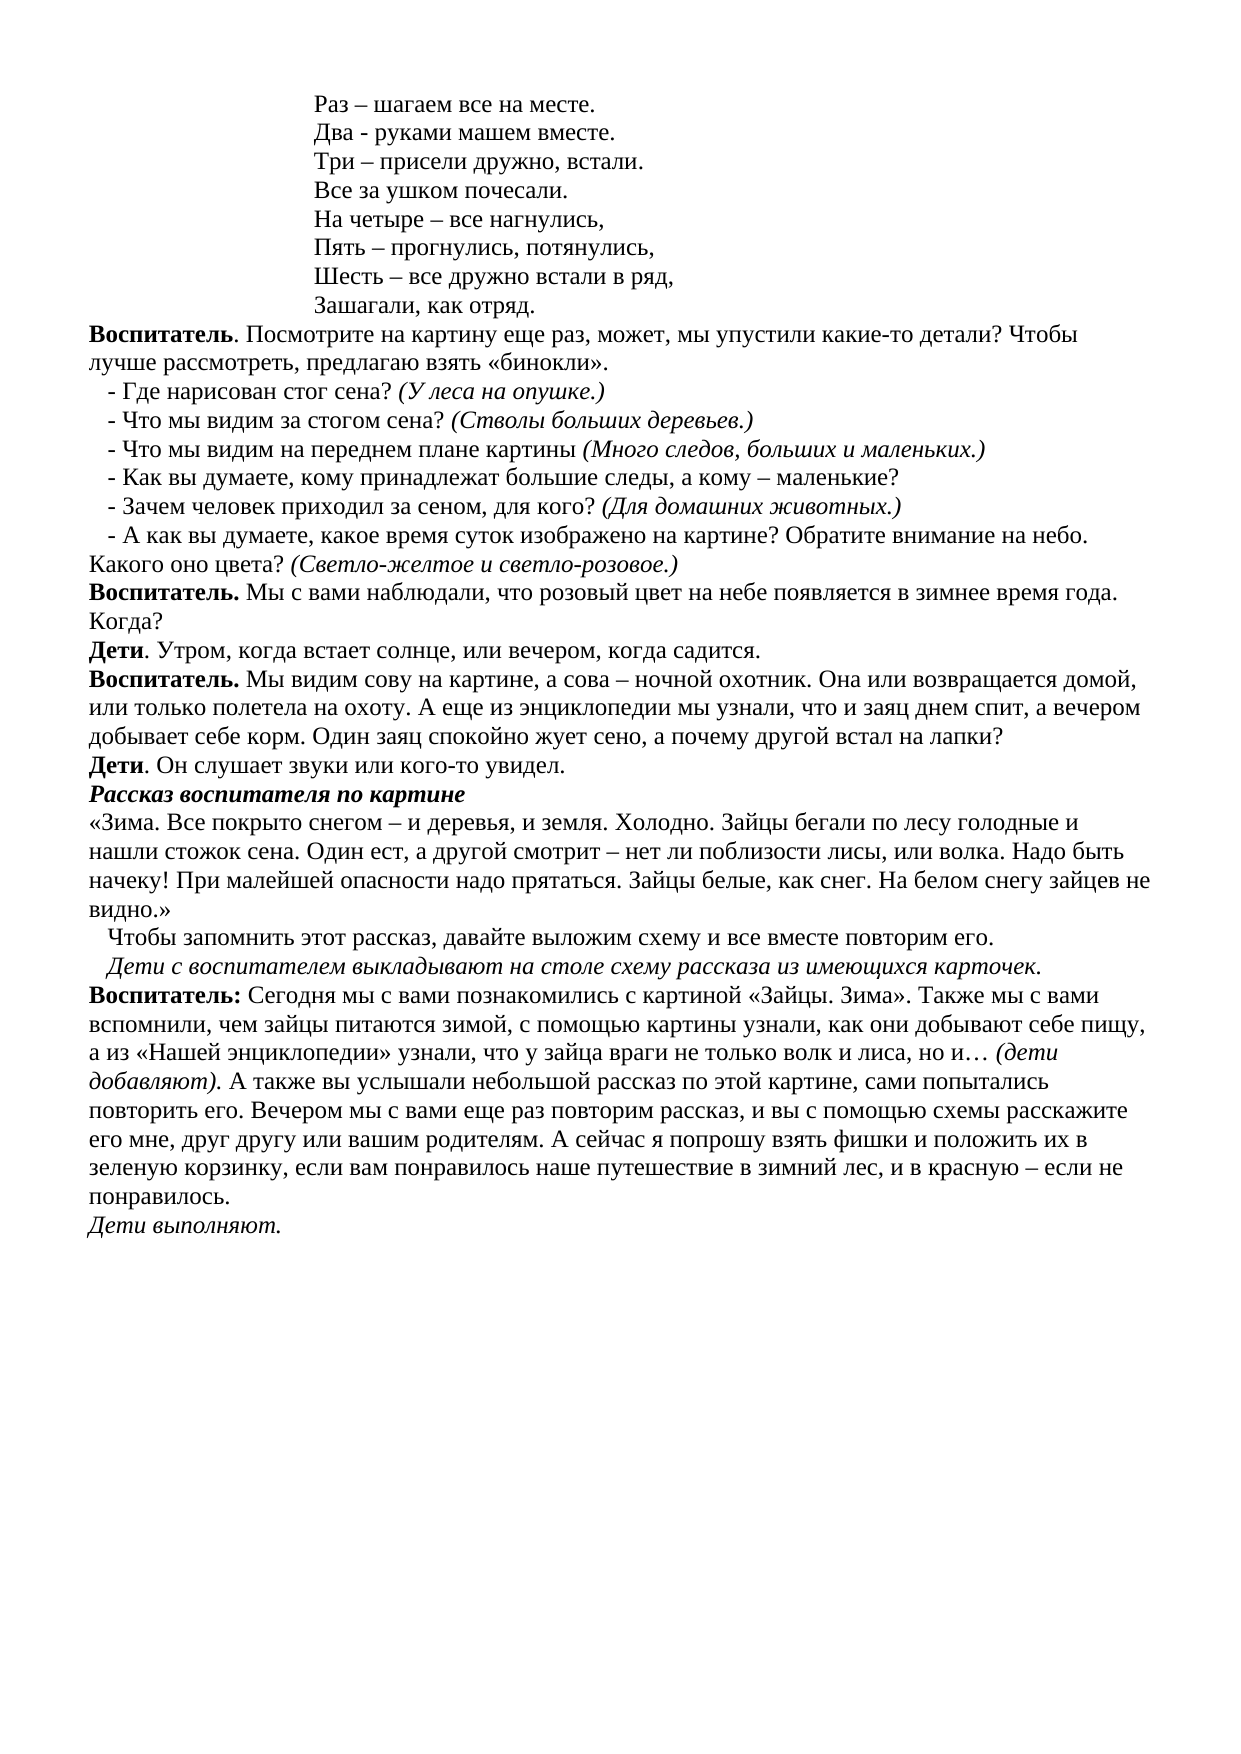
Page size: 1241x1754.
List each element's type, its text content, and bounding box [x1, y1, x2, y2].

text Три – присели дружно, встали. [89, 146, 1152, 175]
text Дети. Утром, когда встает солнце, или вечером, когда садится. [89, 635, 1152, 664]
text Чтобы запомнить этот рассказ, давайте выложим схему и все вместе повторим его. [89, 922, 1152, 951]
text Пять – прогнулись, потянулись, [89, 232, 1152, 261]
text - Зачем человек приходил за сеном, для кого? (Для домашних животных.) [89, 491, 1152, 520]
text - А как вы думаете, какое время суток изображено на картине? Обратите внимание на небо. Какого оно цвета? (Светло-желтое и светло-розовое.) [89, 520, 1152, 577]
text - Где нарисован стог сена? (У леса на опушке.) [89, 376, 1152, 405]
text Шесть – все дружно встали в ряд, [89, 261, 1152, 290]
text - Что мы видим за стогом сена? (Стволы больших деревьев.) [89, 405, 1152, 434]
text Дети с воспитателем выкладывают на столе схему рассказа из имеющихся карточек. [89, 951, 1152, 980]
text На четыре – все нагнулись, [89, 204, 1152, 232]
text Два - руками машем вместе. [89, 117, 1152, 146]
text - Что мы видим на переднем плане картины (Много следов, больших и маленьких.) [89, 434, 1152, 462]
text - Как вы думаете, кому принадлежат большие следы, а кому – маленькие? [89, 462, 1152, 491]
text Воспитатель. Мы видим сову на картине, а сова – ночной охотник. Она или возвращается домой, или только полетела на охоту. А еще из энциклопедии мы узнали, что и заяц днем спит, а вечером добывает себе корм. Один заяц спокойно жует сено, а почему другой встал на лапки? [89, 664, 1152, 750]
text Рассказ воспитателя по картине [89, 779, 1152, 807]
text Воспитатель. Посмотрите на картину еще раз, может, мы упустили какие-то детали? Чтобы лучше рассмотреть, предлагаю взять «бинокли». [89, 319, 1152, 376]
text Раз – шагаем все на месте. [89, 89, 1152, 117]
text Воспитатель: Сегодня мы с вами познакомились с картиной «Зайцы. Зима». Также мы с вами вспомнили, чем зайцы питаются зимой, с помощью картины узнали, как они добывают себе пищу, а из «Нашей энциклопедии» узнали, что у зайца враги не только волк и лиса, но и… (дети добавляют). А также вы услышали небольшой рассказ по этой картине, сами попытались повторить его. Вечером мы с вами еще раз повторим рассказ, и вы с помощью схемы расскажите его мне, друг другу или вашим родителям. А сейчас я попрошу взять фишки и положить их в зеленую корзинку, если вам понравилось наше путешествие в зимний лес, и в красную – если не понравилось. [89, 980, 1152, 1210]
text Дети выполняют. [89, 1210, 1152, 1239]
text Дети. Он слушает звуки или кого-то увидел. [89, 750, 1152, 779]
text Все за ушком почесали. [89, 175, 1152, 204]
text Воспитатель. Мы с вами наблюдали, что розовый цвет на небе появляется в зимнее время года. Когда? [89, 577, 1152, 635]
text Зашагали, как отряд. [89, 290, 1152, 319]
text «Зима. Все покрыто снегом – и деревья, и земля. Холодно. Зайцы бегали по лесу голодные и нашли стожок сена. Один ест, а другой смотрит – нет ли поблизости лисы, или волка. Надо быть начеку! При малейшей опасности надо прятаться. Зайцы белые, как снег. На белом снегу зайцев не видно.» [89, 807, 1152, 922]
